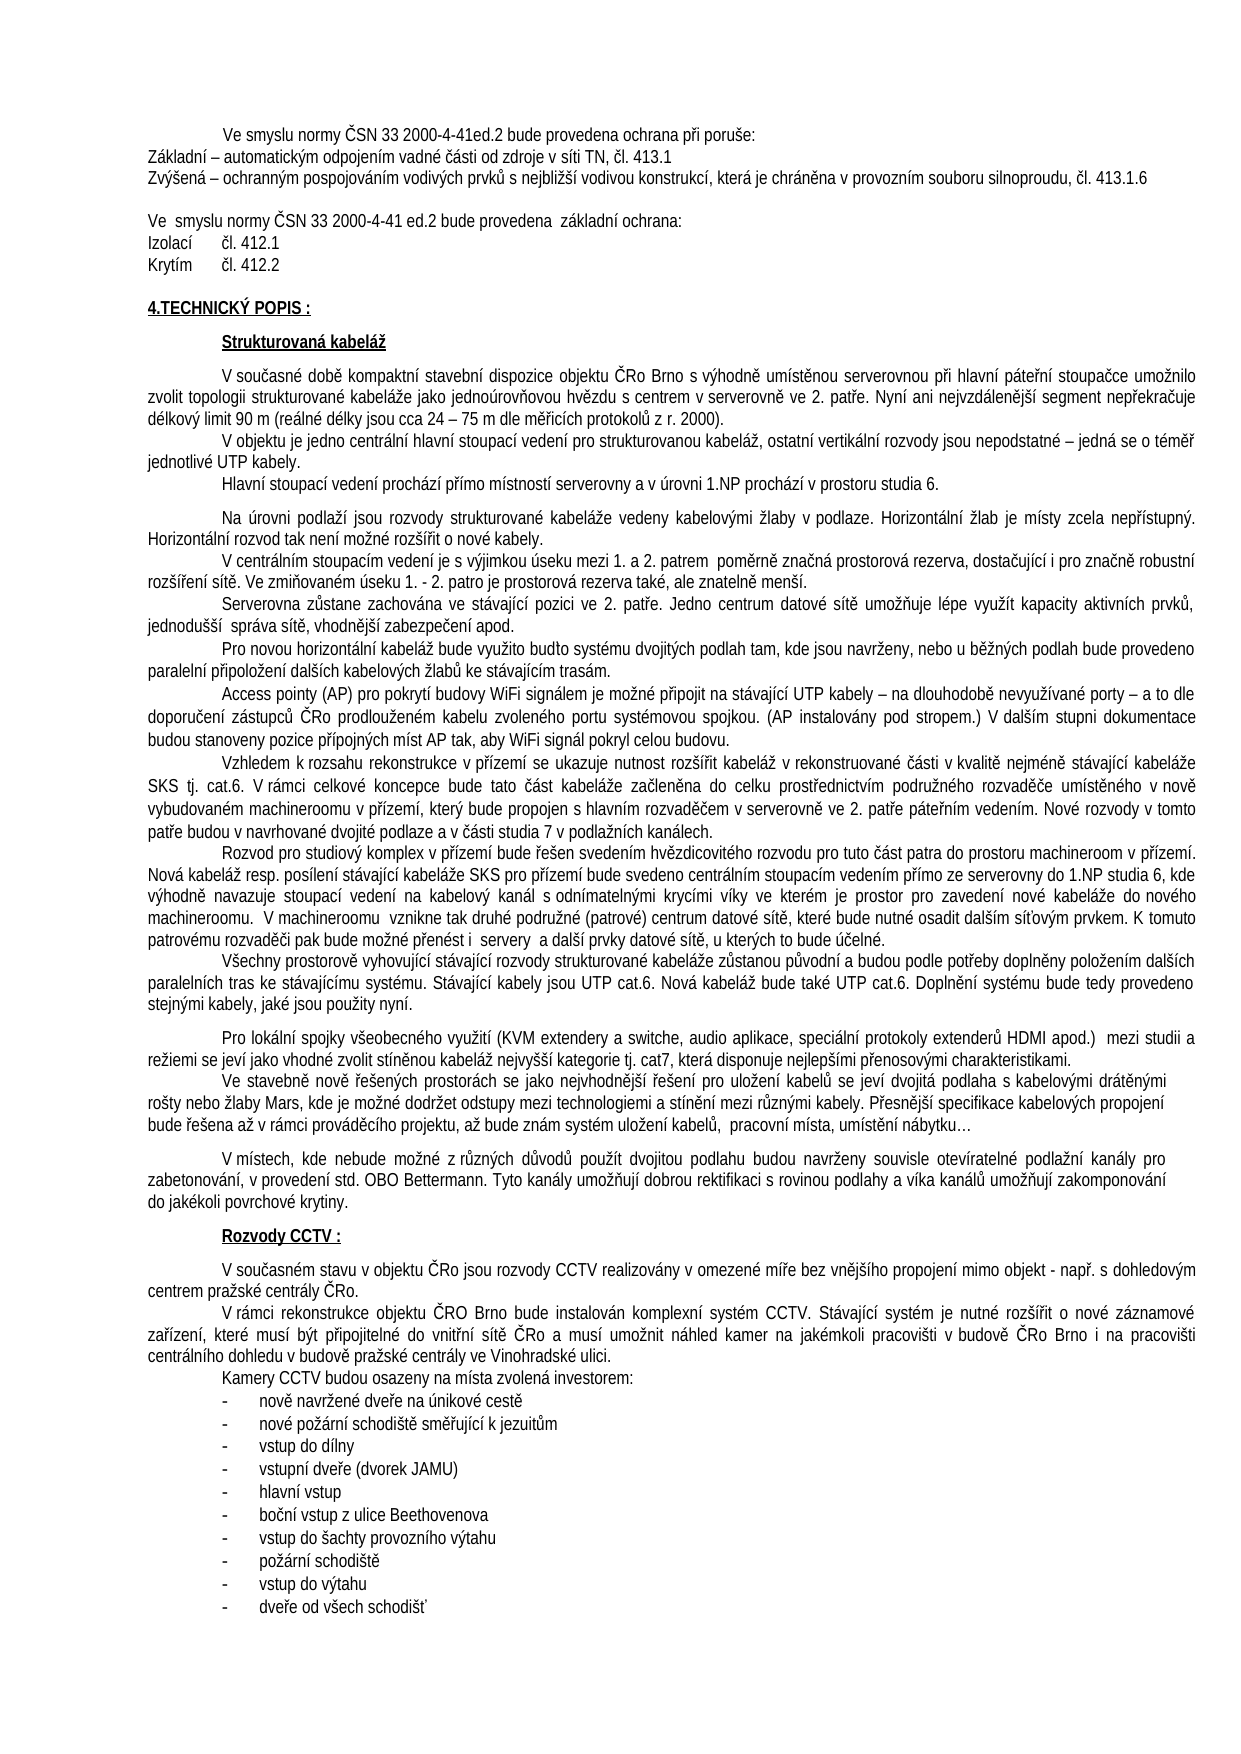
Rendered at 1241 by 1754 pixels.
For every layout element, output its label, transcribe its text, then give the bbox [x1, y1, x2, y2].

text Ve stavebně nově řešených prostorách se jako nejvhodnější řešení pro uložení kabelů se jeví dvojitá podlaha s kabelovými drátěnými rošty nebo žlaby Mars, kde je možné dodržet odstupy mezi technologiemi a stínění mezi různými kabely. Přesnější specifikace kabelových propojení bude řešena až v rámci prováděcího projektu, až bude znám systém uložení kabelů, pracovní místa, umístění nábytku… [148, 1070, 1166, 1135]
text Zvýšená – ochranným pospojováním vodivých prvků s nejbližší vodivou konstrukcí, která je chráněna v provozním souboru silnoproudu, čl. 413.1.6 [148, 167, 1166, 189]
list vstup do šachty provozního výtahu [222, 1526, 1196, 1549]
text Serverovna zůstane zachována ve stávající pozici ve 2. patře. Jedno centrum datové sítě umožňuje lépe využít kapacity aktivních prvků, jednodušší správa sítě, vhodnější zabezpečení apod. [148, 593, 1196, 636]
text Pro novou horizontální kabeláž bude využito buďto systému dvojitých podlah tam, kde jsou navrženy, nebo u běžných podlah bude provedeno paralelní připoložení dalších kabelových žlabů ke stávajícím trasám. [148, 636, 1196, 682]
text Access pointy (AP) pro pokrytí budovy WiFi signálem je možné připojit na stávající UTP kabely – na dlouhodobě nevyužívané porty – a to dle doporučení zástupců ČRo prodlouženém kabelu zvoleného portu systémovou spojkou. (AP instalovány pod stropem.) V dalším stupni dokumentace budou stanoveny pozice přípojných míst AP tak, aby WiFi signál pokryl celou budovu. [148, 682, 1196, 751]
text V centrálním stoupacím vedení je s výjimkou úseku mezi 1. a 2. patrem poměrně značná prostorová rezerva, dostačující i pro značně robustní rozšíření sítě. Ve zmiňovaném úseku 1. - 2. patro je prostorová rezerva také, ale znatelně menší. [148, 550, 1196, 593]
text Na úrovni podlaží jsou rozvody strukturované kabeláže vedeny kabelovými žlaby v podlaze. Horizontální žlab je místy zcela nepřístupný. Horizontální rozvod tak není možné rozšířit o nové kabely. [148, 507, 1196, 550]
text V současné době kompaktní stavební dispozice objektu ČRo Brno s výhodně umístěnou serverovnou při hlavní páteřní stoupačce umožnilo zvolit topologii strukturované kabeláže jako jednoúrovňovou hvězdu s centrem v serverovně ve 2. patře. Nyní ani nejvzdálenější segment nepřekračuje délkový limit 90 m (reálné délky jsou cca 24 – 75 m dle měřicích protokolů z r. 2000). [148, 365, 1196, 429]
text Izolací čl. 412.1 [148, 232, 1166, 253]
text Strukturovaná kabeláž [148, 331, 1196, 352]
text V objektu je jedno centrální hlavní stoupací vedení pro strukturovanou kabeláž, ostatní vertikální rozvody jsou nepodstatné – jedná se o téměř jednotlivé UTP kabely. [148, 429, 1196, 473]
list požární schodiště [222, 1549, 1196, 1572]
list boční vstup z ulice Beethovenova [222, 1503, 1196, 1526]
text Hlavní stoupací vedení prochází přímo místností serverovny a v úrovni 1.NP prochází v prostoru studia 6. [148, 473, 1196, 494]
text Krytím čl. 412.2 [148, 253, 1166, 275]
text Pro lokální spojky všeobecného využití (KVM extendery a switche, audio aplikace, speciální protokoly extenderů HDMI apod.) mezi studii a režiemi se jeví jako vhodné zvolit stíněnou kabeláž nejvyšší kategorie tj. cat7, která disponuje nejlepšími přenosovými charakteristikami. [148, 1027, 1196, 1070]
text V místech, kde nebude možné z různých důvodů použít dvojitou podlahu budou navrženy souvisle otevíratelné podlažní kanály pro zabetonování, v provedení std. OBO Bettermann. Tyto kanály umožňují dobrou rektifikaci s rovinou podlahy a víka kanálů umožňují zakomponování do jakékoli povrchové krytiny. [148, 1148, 1166, 1212]
text V současném stavu v objektu ČRo jsou rozvody CCTV realizovány v omezené míře bez vnějšího propojení mimo objekt - např. s dohledovým centrem pražské centrály ČRo. [148, 1259, 1196, 1302]
text Rozvody CCTV : [148, 1225, 1196, 1246]
text Vzhledem k rozsahu rekonstrukce v přízemí se ukazuje nutnost rozšířit kabeláž v rekonstruované části v kvalitě nejméně stávající kabeláže SKS tj. cat.6. V rámci celkové koncepce bude tato část kabeláže začleněna do celku prostřednictvím podružného rozvaděče umístěného v nově vybudovaném machineroomu v přízemí, který bude propojen s hlavním rozvaděčem v serverovně ve 2. patře páteřním vedením. Nové rozvody v tomto patře budou v navrhované dvojité podlaze a v části studia 7 v podlažních kanálech. [148, 751, 1196, 842]
text Kamery CCTV budou osazeny na místa zvolená investorem: [148, 1367, 1166, 1388]
list dveře od všech schodišť [222, 1594, 1196, 1617]
text Základní – automatickým odpojením vadné části od zdroje v síti TN, čl. 413.1 [148, 146, 1166, 167]
text Ve smyslu normy ČSN 33 2000-4-41ed.2 bude provedena ochrana při poruše: [148, 124, 1166, 146]
list nové požární schodiště směřující k jezuitům [222, 1411, 1196, 1434]
list vstupní dveře (dvorek JAMU) [222, 1457, 1196, 1480]
list vstup do výtahu [222, 1572, 1196, 1594]
list vstup do dílny [222, 1434, 1196, 1457]
text Rozvod pro studiový komplex v přízemí bude řešen svedením hvězdicovitého rozvodu pro tuto část patra do prostoru machineroom v přízemí. Nová kabeláž resp. posílení stávající kabeláže SKS pro přízemí bude svedeno centrálním stoupacím vedením přímo ze serverovny do 1.NP studia 6, kde výhodně navazuje stoupací vedení na kabelový kanál s odnímatelnými krycími víky ve kterém je prostor pro zavedení nové kabeláže do nového machineroomu. V machineroomu vznikne tak druhé podružné (patrové) centrum datové sítě, které bude nutné osadit dalším síťovým prvkem. K tomuto patrovému rozvaděči pak bude možné přenést i servery a další prvky datové sítě, u kterých to bude účelné. [148, 842, 1196, 950]
list hlavní vstup [222, 1480, 1196, 1503]
text Ve smyslu normy ČSN 33 2000-4-41 ed.2 bude provedena základní ochrana: [148, 210, 1166, 232]
text 4.TECHNICKÝ POPIS : [148, 297, 1166, 318]
list nově navržené dveře na únikové cestě [222, 1388, 1196, 1411]
text V rámci rekonstrukce objektu ČRO Brno bude instalován komplexní systém CCTV. Stávající systém je nutné rozšířit o nové záznamové zařízení, které musí být připojitelné do vnitřní sítě ČRo a musí umožnit náhled kamer na jakémkoli pracovišti v budově ČRo Brno i na pracovišti centrálního dohledu v budově pražské centrály ve Vinohradské ulici. [148, 1302, 1196, 1367]
text Všechny prostorově vyhovující stávající rozvody strukturované kabeláže zůstanou původní a budou podle potřeby doplněny položením dalších paralelních tras ke stávajícímu systému. Stávající kabely jsou UTP cat.6. Nová kabeláž bude také UTP cat.6. Doplnění systému bude tedy provedeno stejnými kabely, jaké jsou použity nyní. [148, 950, 1196, 1015]
